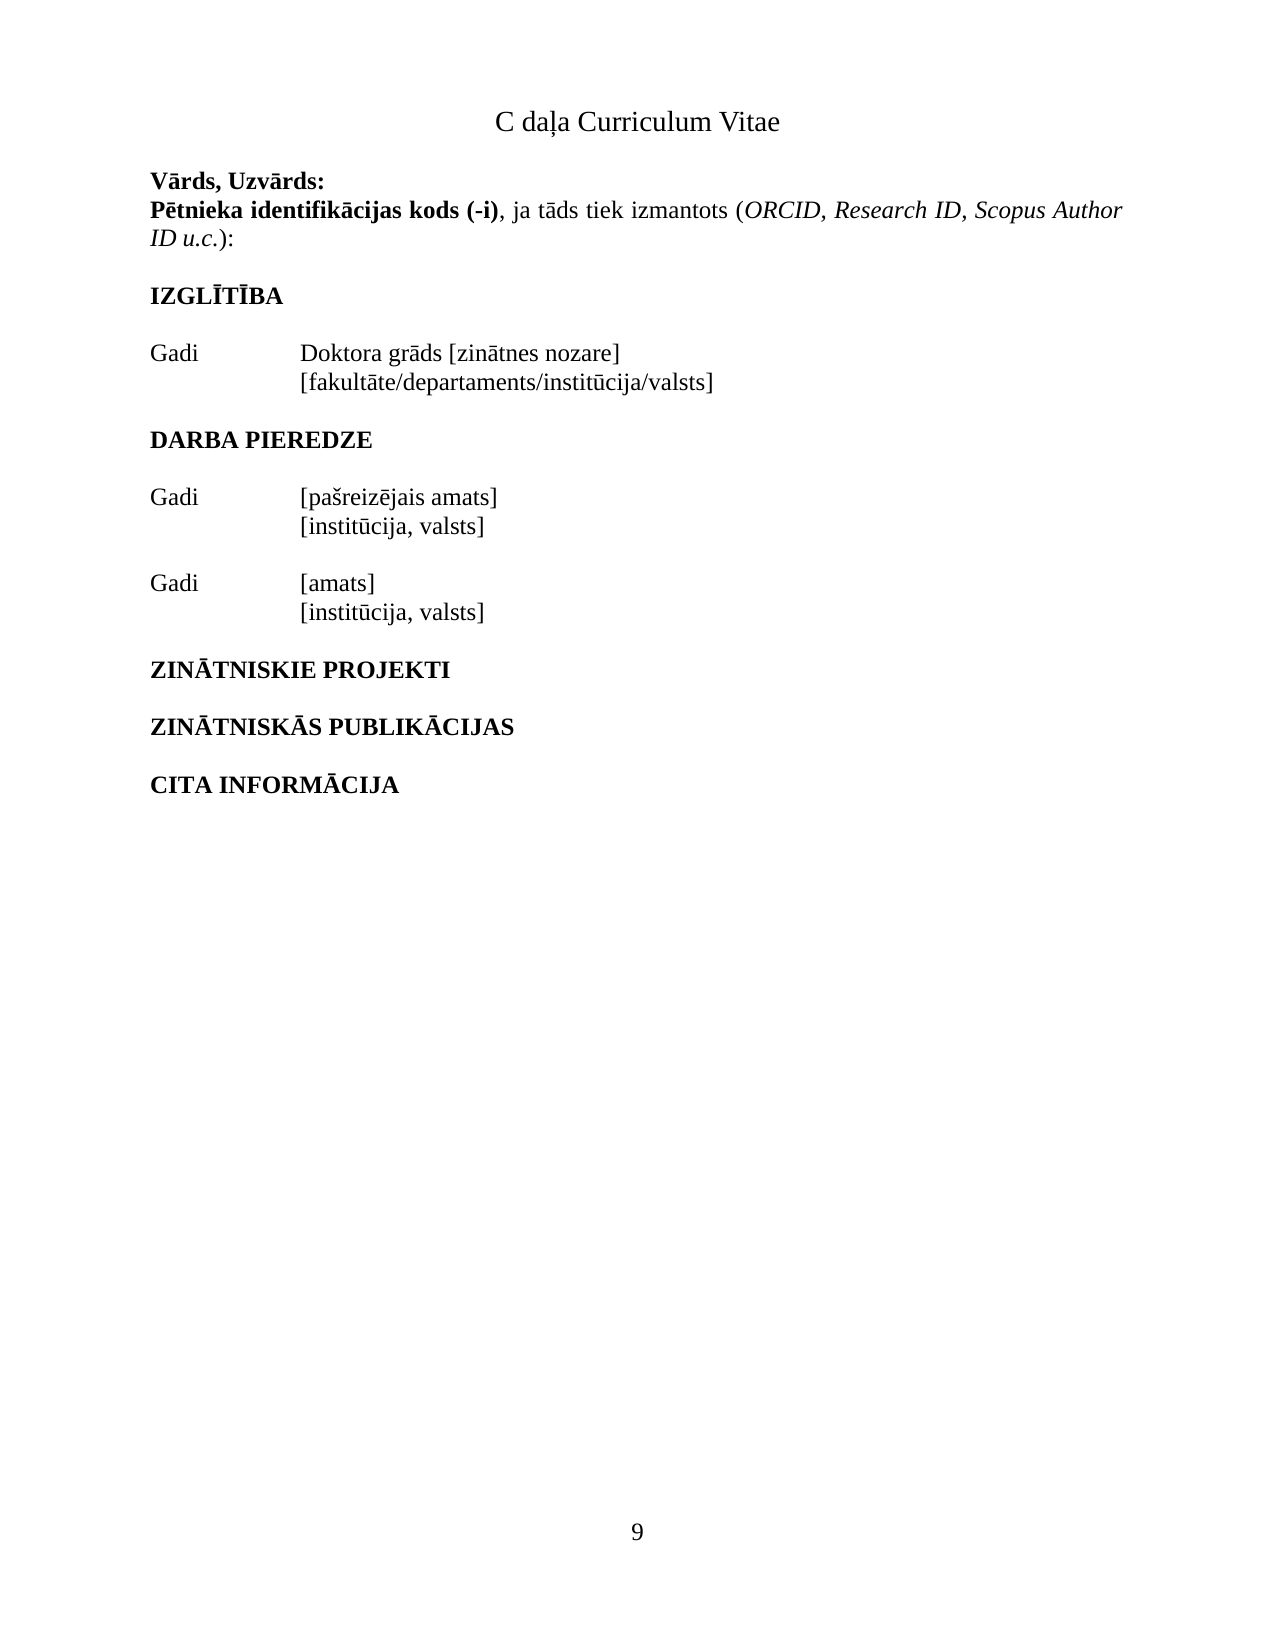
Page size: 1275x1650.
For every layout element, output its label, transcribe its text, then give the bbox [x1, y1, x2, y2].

text Gadi [pašreizējais amats] [150, 482, 1125, 511]
subtitle C daļa Curriculum Vitae [150, 104, 1125, 137]
text Vārds, Uzvārds: [150, 166, 1125, 195]
text [institūcija, valsts] [150, 597, 1125, 626]
text [institūcija, valsts] [150, 511, 1125, 540]
text ZINĀTNISKIE PROJEKTI [150, 655, 1125, 683]
text CITA INFORMĀCIJA [150, 770, 1125, 798]
text Gadi [amats] [150, 568, 1125, 597]
text IZGLĪTĪBA [150, 281, 1125, 310]
text Pētnieka identifikācijas kods (-i), ja tāds tiek izmantots (ORCID, Research ID, Scopus Author ID u.c.): [150, 195, 1125, 252]
text [fakultāte/departaments/institūcija/valsts] [150, 367, 1125, 396]
text DARBA PIEREDZE [150, 425, 1125, 453]
text Gadi Doktora grāds [zinātnes nozare] [150, 338, 1125, 367]
text ZINĀTNISKĀS PUBLIKĀCIJAS [150, 712, 1125, 741]
